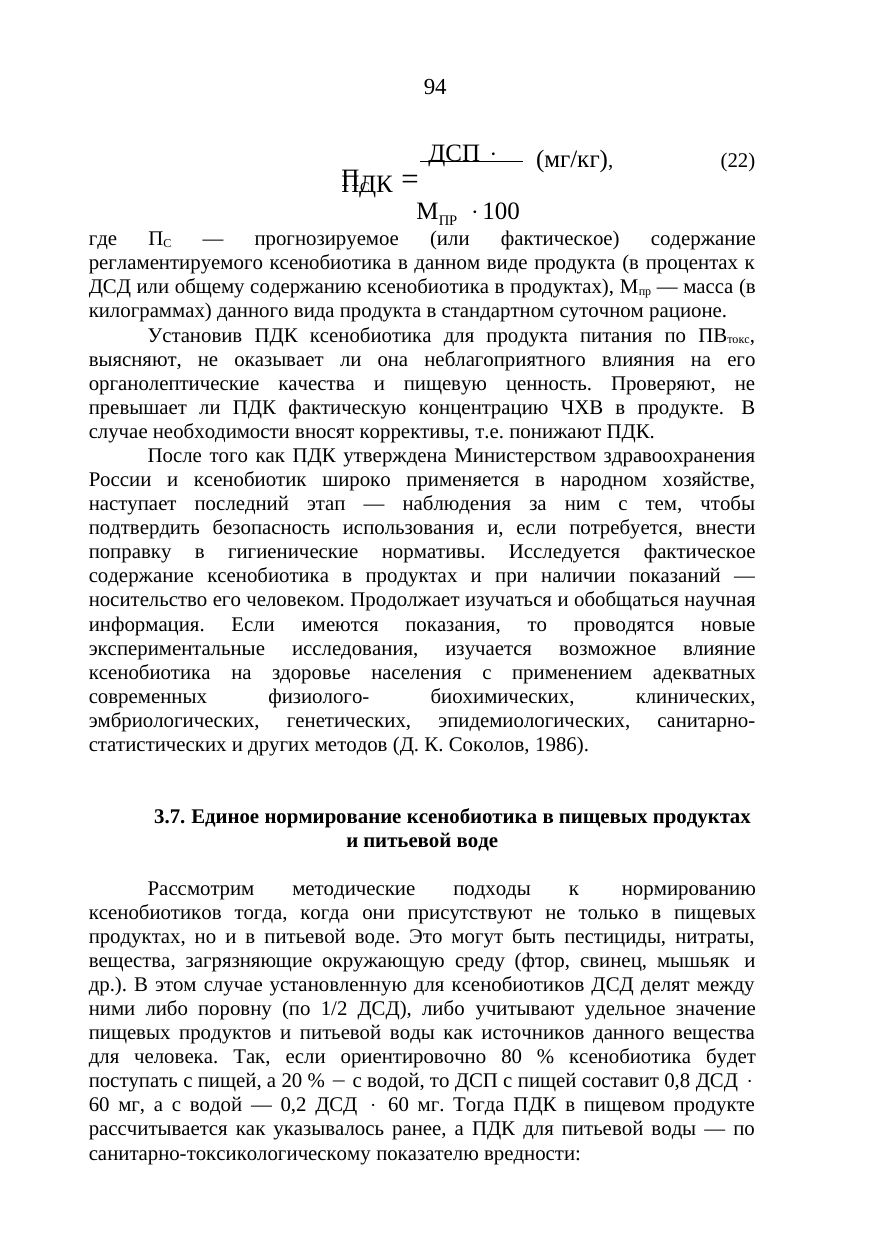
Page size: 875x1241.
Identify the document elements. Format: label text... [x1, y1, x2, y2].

text Рассмотрим методические подходы к нормированию ксенобиотиков тогда, когда они присутствуют не только в пищевых продуктах, но и в питьевой воде. Это могут быть пестициды, нитраты, вещества, загрязняющие окружающую среду (фтор, свинец, мышьяк и др.). В этом случае установленную для ксенобиотиков ДСД делят между ними либо поровну (по 1/2 ДСД), либо учитывают удельное значение пищевых продуктов и питьевой воды как источников данного вещества для человека. Так, если ориентировочно 80 % ксенобиотика будет поступать с пищей, а 20 %  с водой, то ДСП с пищей составит 0,8 ДСД  60 мг, а с водой — 0,2 ДСД  60 мг. Тогда ПДК в пищевом продукте рассчитывается как указывалось ранее, а ПДК для питьевой воды — по санитарно-токсикологическому показателю вредности: [88, 876, 756, 1164]
text Установив ПДК ксенобиотика для продукта питания по ПВтокс, выясняют, не оказывает ли она неблагоприятного влияния на его органолептические качества и пищевую ценность. Проверяют, не превышает ли ПДК фактическую концентрацию ЧХВ в продукте. В случае необходимости вносят коррективы, т.е. понижают ПДК. [88, 322, 755, 443]
text где ПС — прогнозируемое (или фактическое) содержание регламентируемого ксенобиотика в данном виде продукта (в процентах к ДСД или общему содержанию ксенобиотика в продуктах), Мпр — масса (в килограммах) данного вида продукта в стандартном суточном рационе. [88, 226, 756, 322]
text МПР 100 [25, 196, 519, 225]
text ПДК  ДСП  ПС [341, 126, 519, 196]
text После того как ПДК утверждена Министерством здравоохранения России и ксенобиотик широко применяется в народном хозяйстве, наступает последний этап — наблюдения за ним с тем, чтобы подтвердить безопасность использования и, если потребуется, внести поправку в гигиенические нормативы. Исследуется фактическое содержание ксенобиотика в продуктах и при наличии показаний — носительство его человеком. Продолжает изучаться и обобщаться научная информация. Если имеются показания, то проводятся новые экспериментальные исследования, изучается возможное влияние ксенобиотика на здоровье населения с применением адекватных современных физиолого- биохимических, клинических, эмбриологических, генетических, эпидемиологических, санитарно-статистических и других методов (Д. К. Соколов, 1986). [88, 443, 756, 756]
text и питьевой воде [346, 828, 845, 852]
list Единое нормирование ксенобиотика в пищевых продуктах [154, 804, 845, 828]
text (мг/кг), (22) [536, 144, 845, 173]
